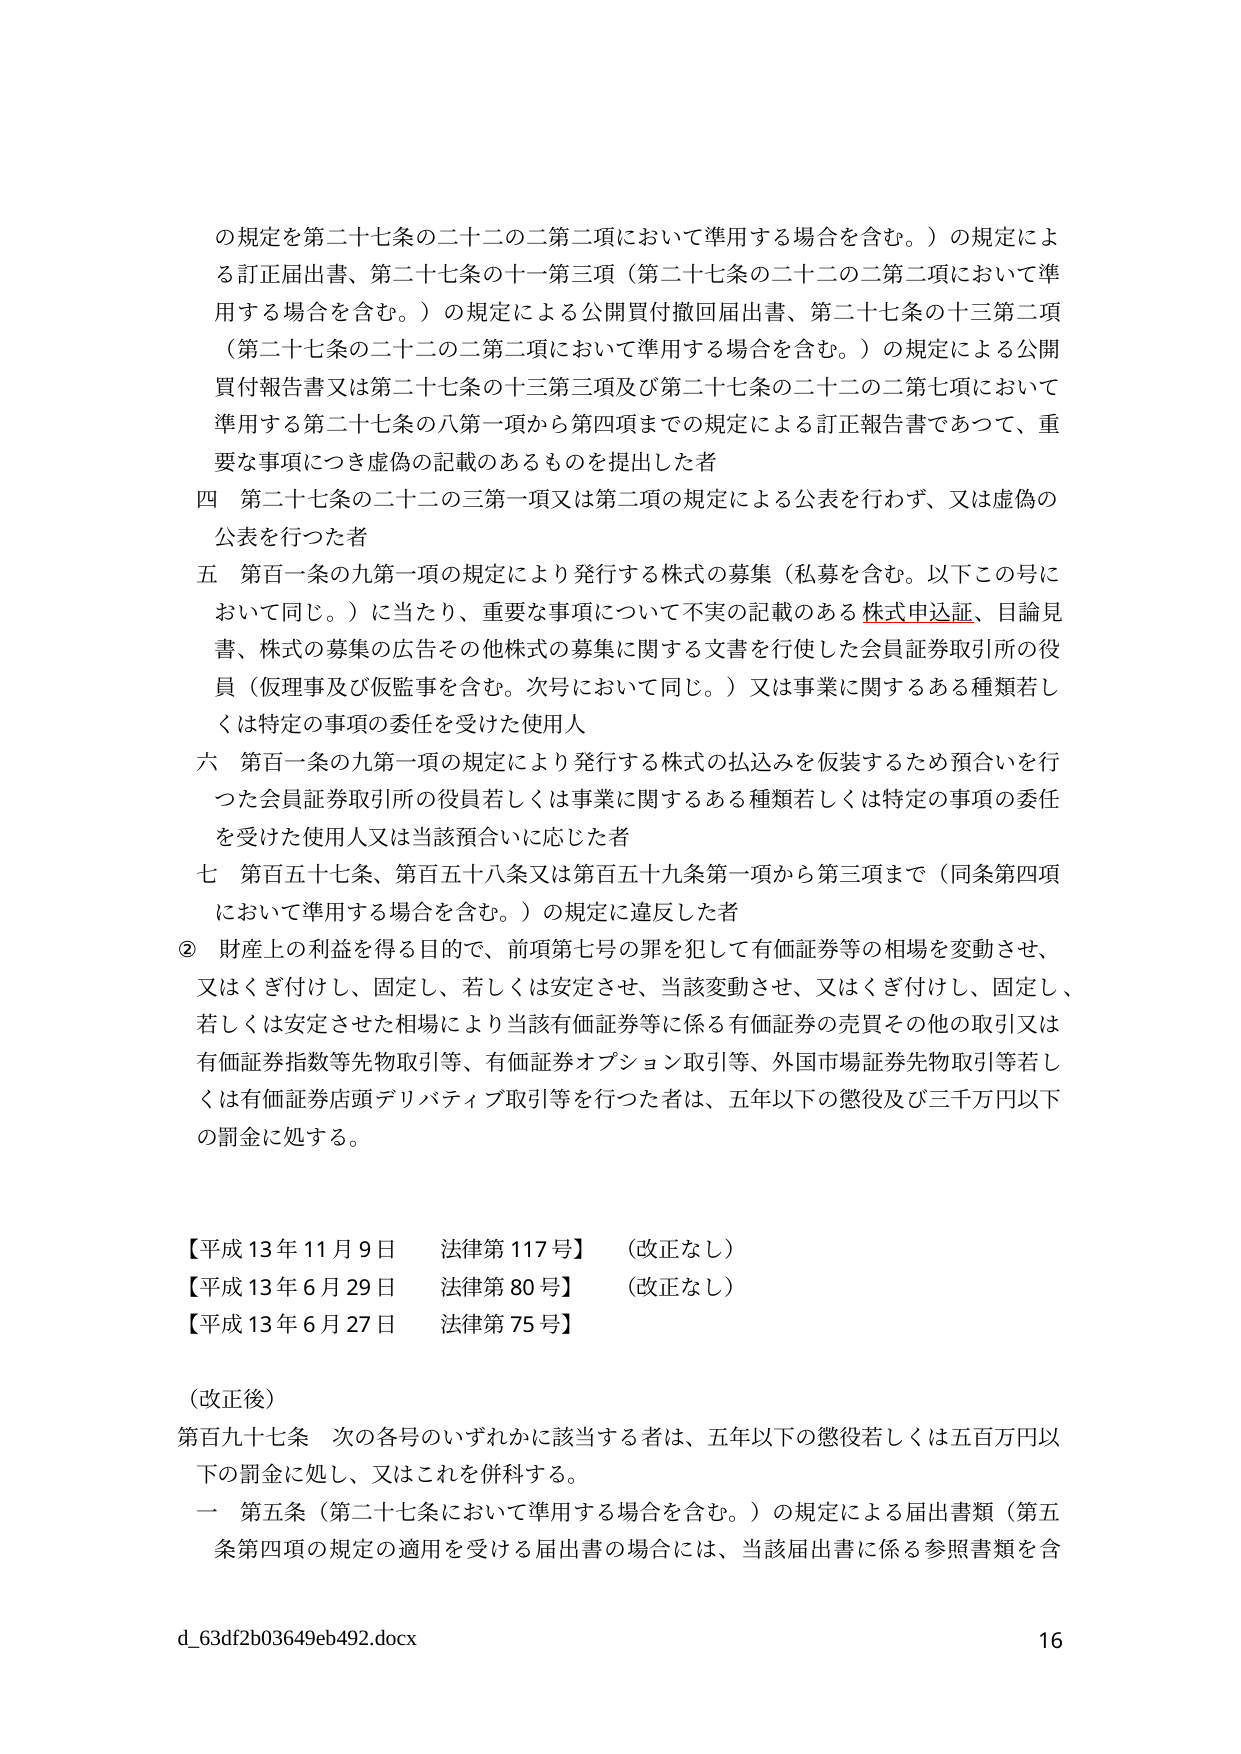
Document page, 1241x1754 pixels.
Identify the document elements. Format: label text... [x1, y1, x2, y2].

text （改正後） [177, 1379, 1063, 1417]
text ② 財産上の利益を得る目的で、前項第七号の罪を犯して有価証券等の相場を変動させ、又はくぎ付けし、固定し、若しくは安定させ、当該変動させ、又はくぎ付けし、固定し、若しくは安定させた相場により当該有価証券等に係る有価証券の売買その他の取引又は有価証券指数等先物取引等、有価証券オプション取引等、外国市場証券先物取引等若しくは有価証券店頭デリバティブ取引等を行つた者は、五年以下の懲役及び三千万円以下の罰金に処する。 [177, 929, 1063, 1154]
text 四 第二十七条の二十二の三第一項又は第二項の規定による公表を行わず、又は虚偽の公表を行つた者 [196, 479, 1063, 554]
text 【平成13年6月27日 法律第75号】 [177, 1304, 1063, 1342]
text 五 第百一条の九第一項の規定により発行する株式の募集（私募を含む。以下この号において同じ。）に当たり、重要な事項について不実の記載のある株式申込証、目論見書、株式の募集の広告その他株式の募集に関する文書を行使した会員証券取引所の役員（仮理事及び仮監事を含む。次号において同じ。）又は事業に関するある種類若しくは特定の事項の委任を受けた使用人 [196, 554, 1063, 742]
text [196, 217, 1063, 479]
text 六 第百一条の九第一項の規定により発行する株式の払込みを仮装するため預合いを行つた会員証券取引所の役員若しくは事業に関するある種類若しくは特定の事項の委任を受けた使用人又は当該預合いに応じた者 [196, 742, 1063, 854]
text 七 第百五十七条、第百五十八条又は第百五十九条第一項から第三項まで（同条第四項において準用する場合を含む。）の規定に違反した者 [196, 854, 1063, 929]
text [196, 1492, 1063, 1567]
text 【平成13年11月9日 法律第117号】 （改正なし） [177, 1229, 1063, 1267]
text 【平成13年6月29日 法律第80号】 （改正なし） [177, 1267, 1063, 1304]
text 第百九十七条 次の各号のいずれかに該当する者は、五年以下の懲役若しくは五百万円以下の罰金に処し、又はこれを併科する。 [177, 1417, 1063, 1492]
